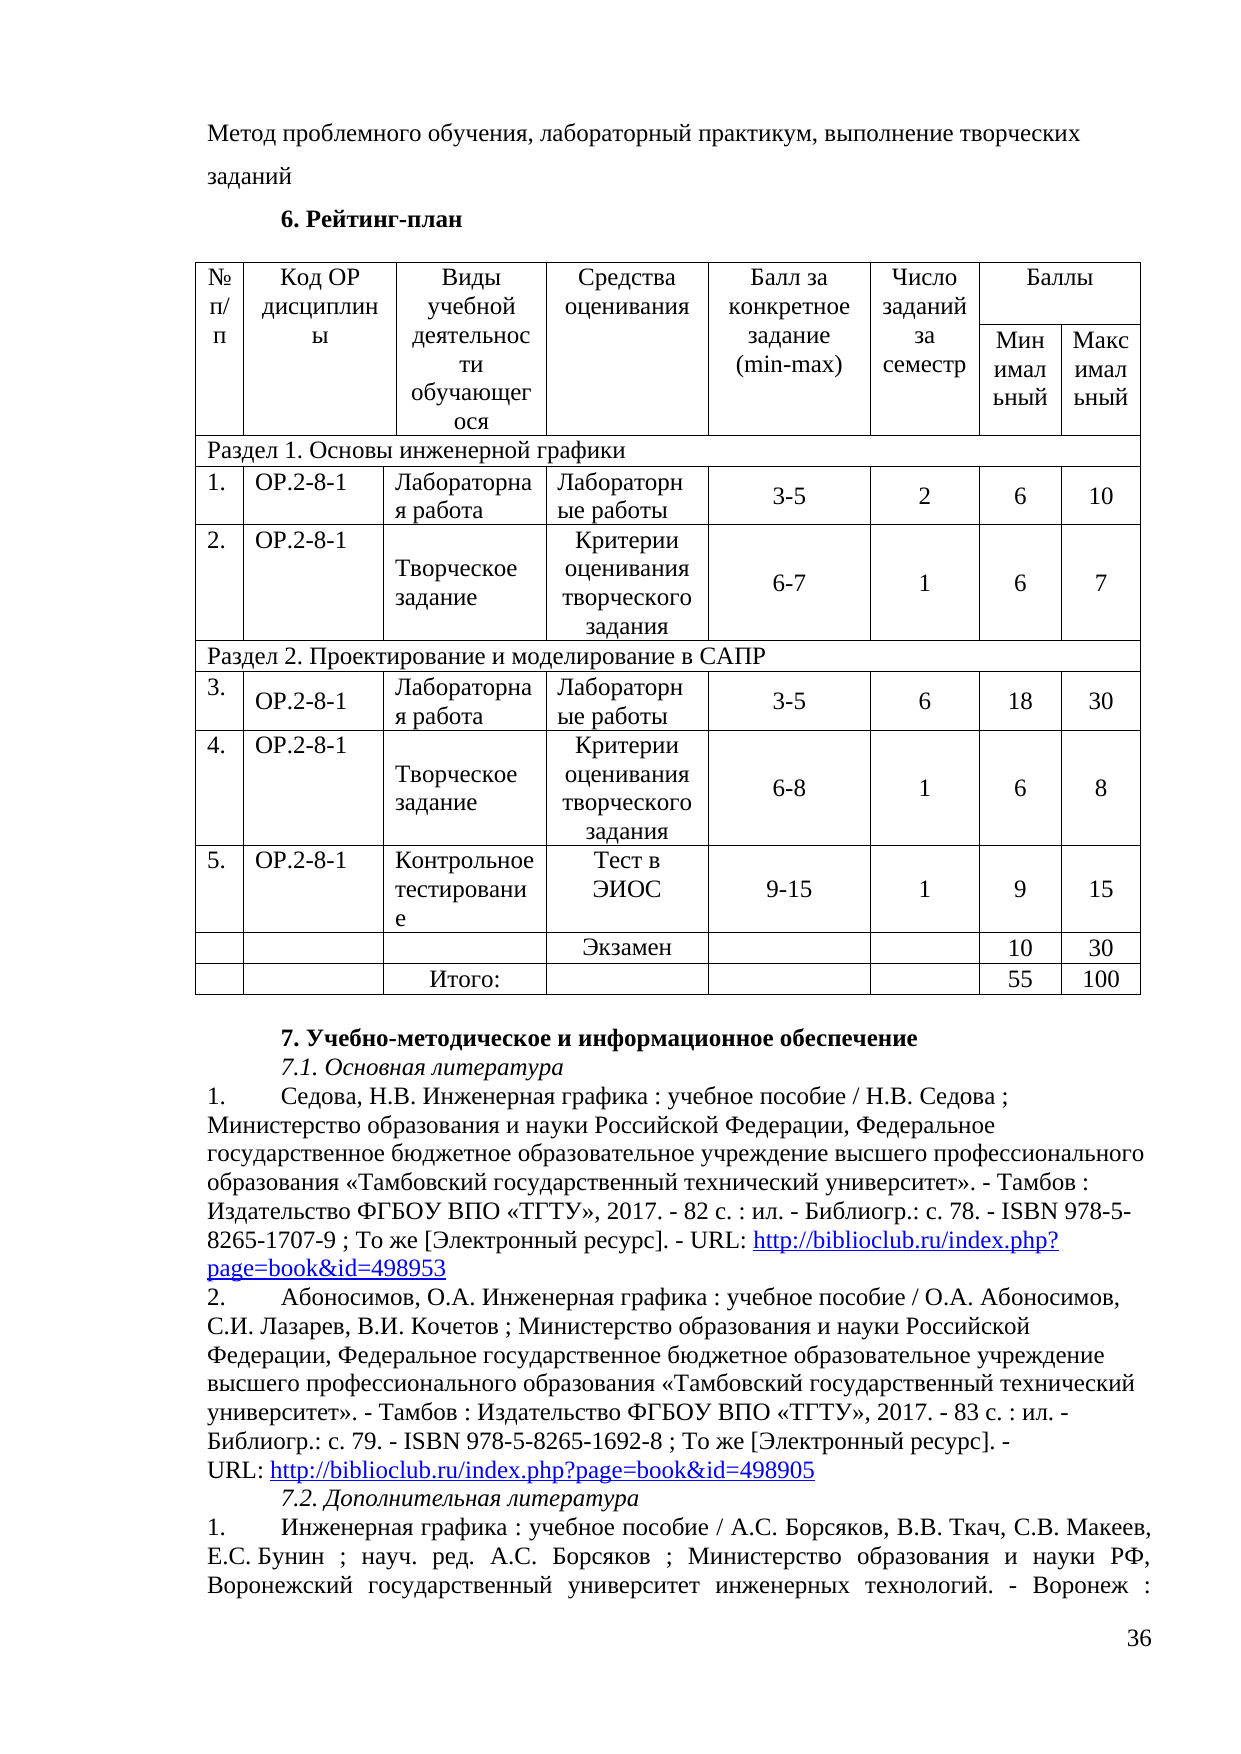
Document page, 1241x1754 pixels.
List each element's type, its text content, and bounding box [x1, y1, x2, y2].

table_cell Творческое задание [384, 731, 546, 845]
table_header Число заданий за семестр [871, 263, 979, 435]
table_cell 6 [871, 672, 979, 729]
table_cell 6 [980, 525, 1061, 640]
table_cell 9-15 [709, 846, 870, 932]
table_cell 15 [1062, 846, 1140, 932]
table_header Балл за конкретное задание (min-max) [709, 263, 870, 435]
table_cell 1. [196, 467, 243, 524]
table_cell [244, 933, 383, 963]
table_cell Творческое задание [384, 525, 546, 640]
table_header № п/п [196, 263, 243, 435]
text 7.1. Основная литература [207, 1052, 1152, 1081]
table_cell 7 [1062, 525, 1140, 640]
table_cell ОР.2-8-1 [244, 467, 383, 524]
table_cell 1 [871, 525, 979, 640]
table_cell Лабораторные работы [547, 672, 708, 729]
table_cell ОР.2-8-1 [244, 731, 383, 845]
table_cell Лабораторные работы [547, 467, 708, 524]
table_cell 4. [196, 731, 243, 845]
table_cell Тест в ЭИОС [547, 846, 708, 932]
table_cell [547, 964, 708, 994]
list Седова, Н.В. Инженерная графика : учебное пособие / Н.В. Седова ; Министерство образования и науки Российской Федерации, Федеральное государственное бюджетное образовательное учреждение высшего профессионального образования «Тамбовский государственный технический университет». - Тамбов : Издательство ФГБОУ ВПО «ТГТУ», 2017. - 82 с. : ил. - Библиогр.: с. 78. - ISBN 978-5-8265-1707-9 ; То же [Электронный ресурс]. - URL: http://biblioclub.ru/index.php?page=book&id=498953 [207, 1081, 1152, 1282]
table_cell Итого: [384, 964, 546, 994]
table_cell 6-7 [709, 525, 870, 640]
table_cell [709, 933, 870, 963]
table_cell Максимальный [1062, 325, 1140, 435]
table_cell 8 [1062, 731, 1140, 845]
table_cell 18 [980, 672, 1061, 729]
table_cell [871, 964, 979, 994]
text 7.2. Дополнительная литература [207, 1483, 1152, 1512]
table_cell Лабораторная работа [384, 672, 546, 729]
table_cell 30 [1062, 672, 1140, 729]
table_cell 2 [871, 467, 979, 524]
table_cell 9 [980, 846, 1061, 932]
table_header Код ОР дисциплины [244, 263, 396, 435]
table_cell 10 [1062, 467, 1140, 524]
table_cell ОР.2-8-1 [244, 672, 383, 729]
table_cell 3-5 [709, 467, 870, 524]
table_cell 100 [1062, 964, 1140, 994]
text 7. Учебно-методическое и информационное обеспечение [207, 1023, 1152, 1052]
table_cell [196, 933, 243, 963]
table_cell Критерии оценивания творческого задания [547, 731, 708, 845]
table_cell Критерии оценивания творческого задания [547, 525, 708, 640]
table_cell 3. [196, 672, 243, 729]
table_cell 1 [871, 731, 979, 845]
table_cell [196, 964, 243, 994]
table_cell 6-8 [709, 731, 870, 845]
table_cell ОР.2-8-1 [244, 525, 383, 640]
table_cell [871, 933, 979, 963]
table_cell 55 [980, 964, 1061, 994]
table_cell 3-5 [709, 672, 870, 729]
table_header Средства оценивания [547, 263, 708, 435]
table_cell [709, 964, 870, 994]
table_cell Контрольное тестирование [384, 846, 546, 932]
table_cell 5. [196, 846, 243, 932]
list Абоносимов, О.А. Инженерная графика : учебное пособие / О.А. Абоносимов, С.И. Лазарев, В.И. Кочетов ; Министерство образования и науки Российской Федерации, Федеральное государственное бюджетное образовательное учреждение высшего профессионального образования «Тамбовский государственный технический университет». - Тамбов : Издательство ФГБОУ ВПО «ТГТУ», 2017. - 83 с. : ил. - Библиогр.: с. 79. - ISBN 978-5-8265-1692-8 ; То же [Электронный ресурс]. - URL: http://biblioclub.ru/index.php?page=book&id=498905 [207, 1282, 1152, 1483]
table_cell Лабораторная работа [384, 467, 546, 524]
table_cell 30 [1062, 933, 1140, 963]
table_cell Экзамен [547, 933, 708, 963]
table_cell 2. [196, 525, 243, 640]
table_cell [384, 933, 546, 963]
table_cell 6 [980, 731, 1061, 845]
table_header Виды учебной деятельности обучающегося [397, 263, 546, 435]
table_cell ОР.2-8-1 [244, 846, 383, 932]
table_cell Раздел 1. Основы инженерной графики [196, 436, 1140, 466]
table_cell 10 [980, 933, 1061, 963]
table_cell Минимальный [980, 325, 1061, 435]
table_cell [244, 964, 383, 994]
text Метод проблемного обучения, лабораторный практикум, выполнение творческих заданий [207, 118, 1152, 190]
table_cell 6 [980, 467, 1061, 524]
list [207, 1512, 1152, 1598]
table_cell Раздел 2. Проектирование и моделирование в САПР [196, 641, 1140, 671]
text 6. Рейтинг-план [207, 204, 1152, 233]
table_cell 1 [871, 846, 979, 932]
table_header Баллы [980, 263, 1140, 324]
